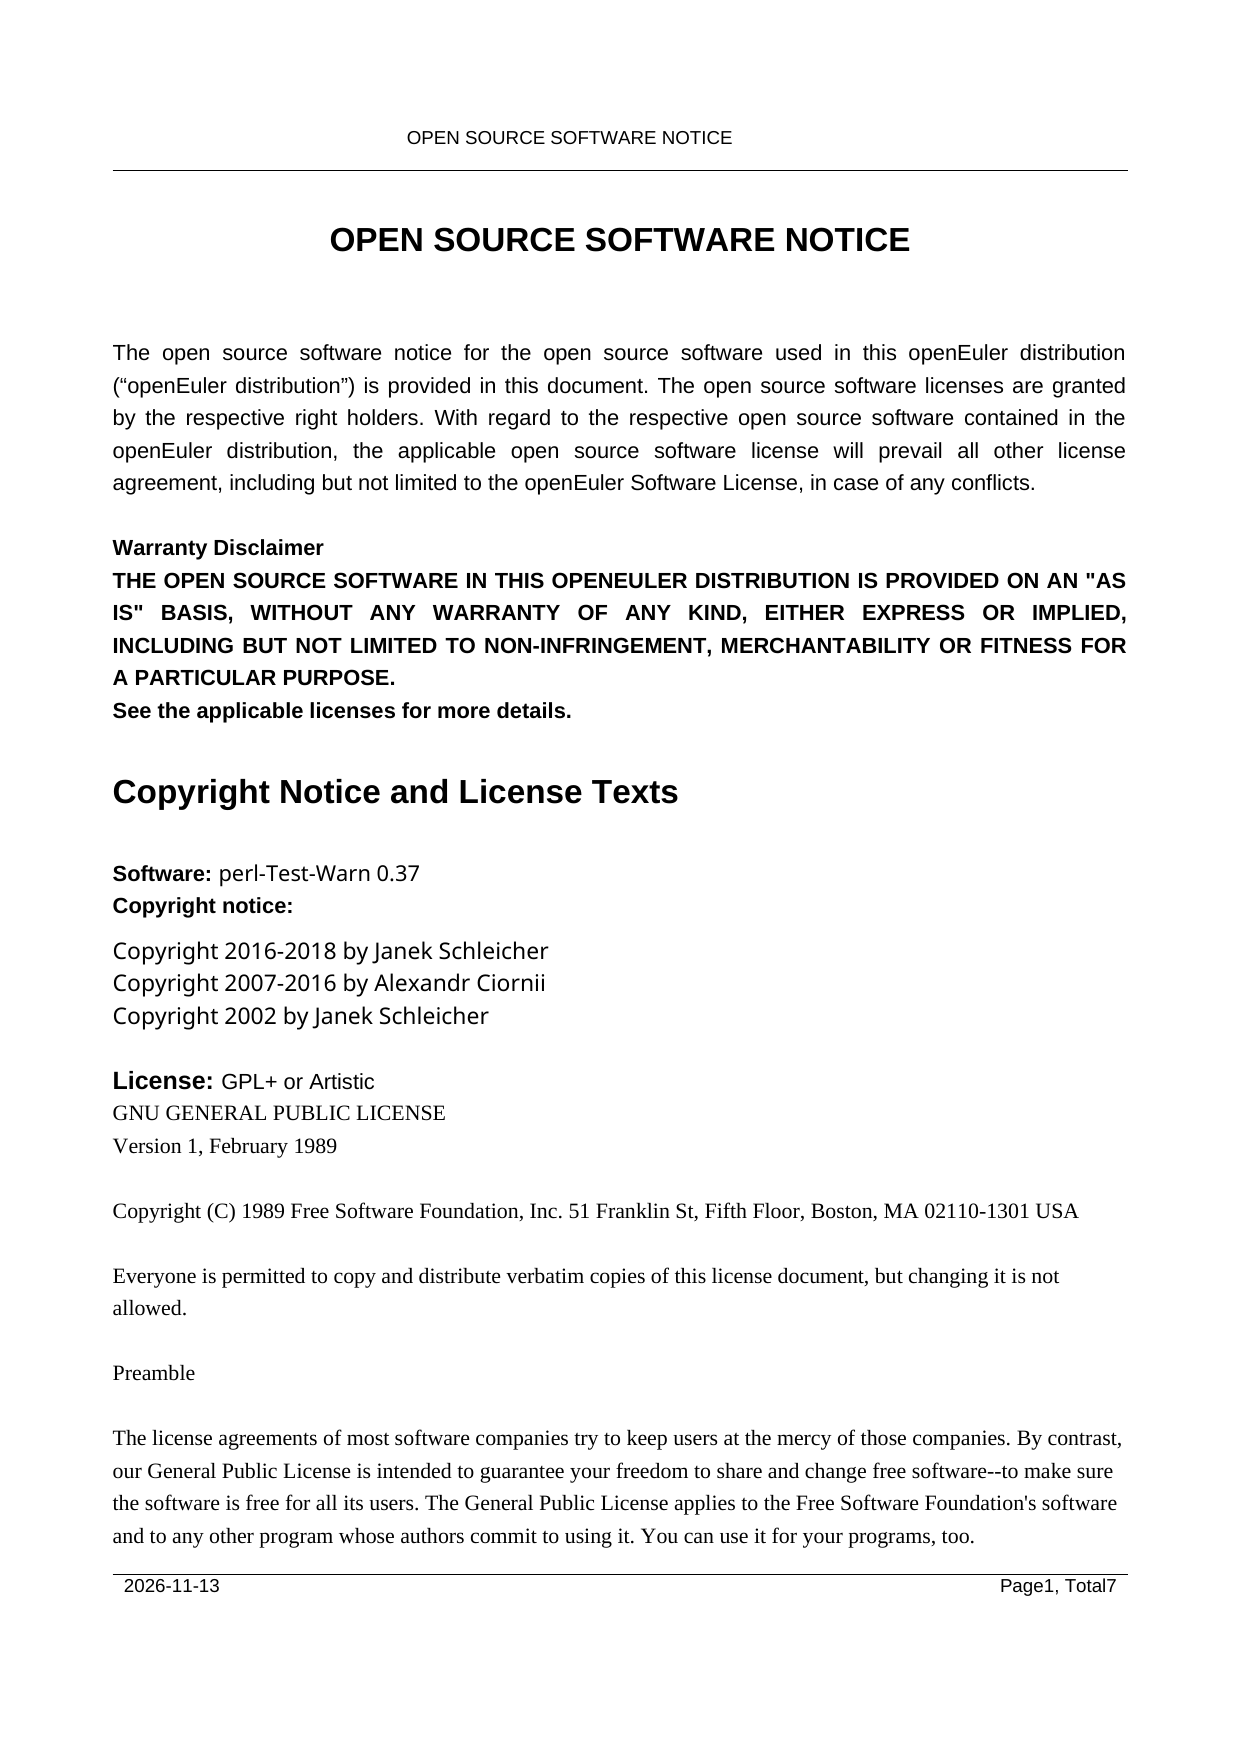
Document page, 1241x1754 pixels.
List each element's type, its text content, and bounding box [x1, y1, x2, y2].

text THE OPEN SOURCE SOFTWARE IN THIS OPENEULER DISTRIBUTION IS PROVIDED ON AN "AS IS" BASIS, WITHOUT ANY WARRANTY OF ANY KIND, EITHER EXPRESS OR IMPLIED, INCLUDING BUT NOT LIMITED TO NON-INFRINGEMENT, MERCHANTABILITY OR FITNESS FOR A PARTICULAR PURPOSE. See the applicable licenses for more details. [112, 564, 1128, 726]
text The open source software notice for the open source software used in this openEuler distribution (“openEuler distribution”) is provided in this document. The open source software licenses are granted by the respective right holders. With regard to the respective open source software contained in the openEuler distribution, the applicable open source software license will prevail all other license agreement, including but not limited to the openEuler Software License, in case of any conflicts. [112, 336, 1128, 499]
text License: GPL+ or Artistic [112, 1064, 1128, 1096]
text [112, 1096, 1128, 1551]
text Warranty Disclaimer [112, 531, 1128, 564]
text Copyright notice: [112, 889, 1128, 921]
title Software: perl-Test-Warn 0.37 [112, 856, 1128, 889]
text OPEN SOURCE SOFTWARE NOTICE [112, 206, 1128, 271]
text Copyright Notice and License Texts [112, 759, 1128, 824]
text Copyright 2016-2018 by Janek Schleicher Copyright 2007-2016 by Alexandr Ciornii Copyright 2002 by Janek Schleicher [112, 934, 1128, 1064]
